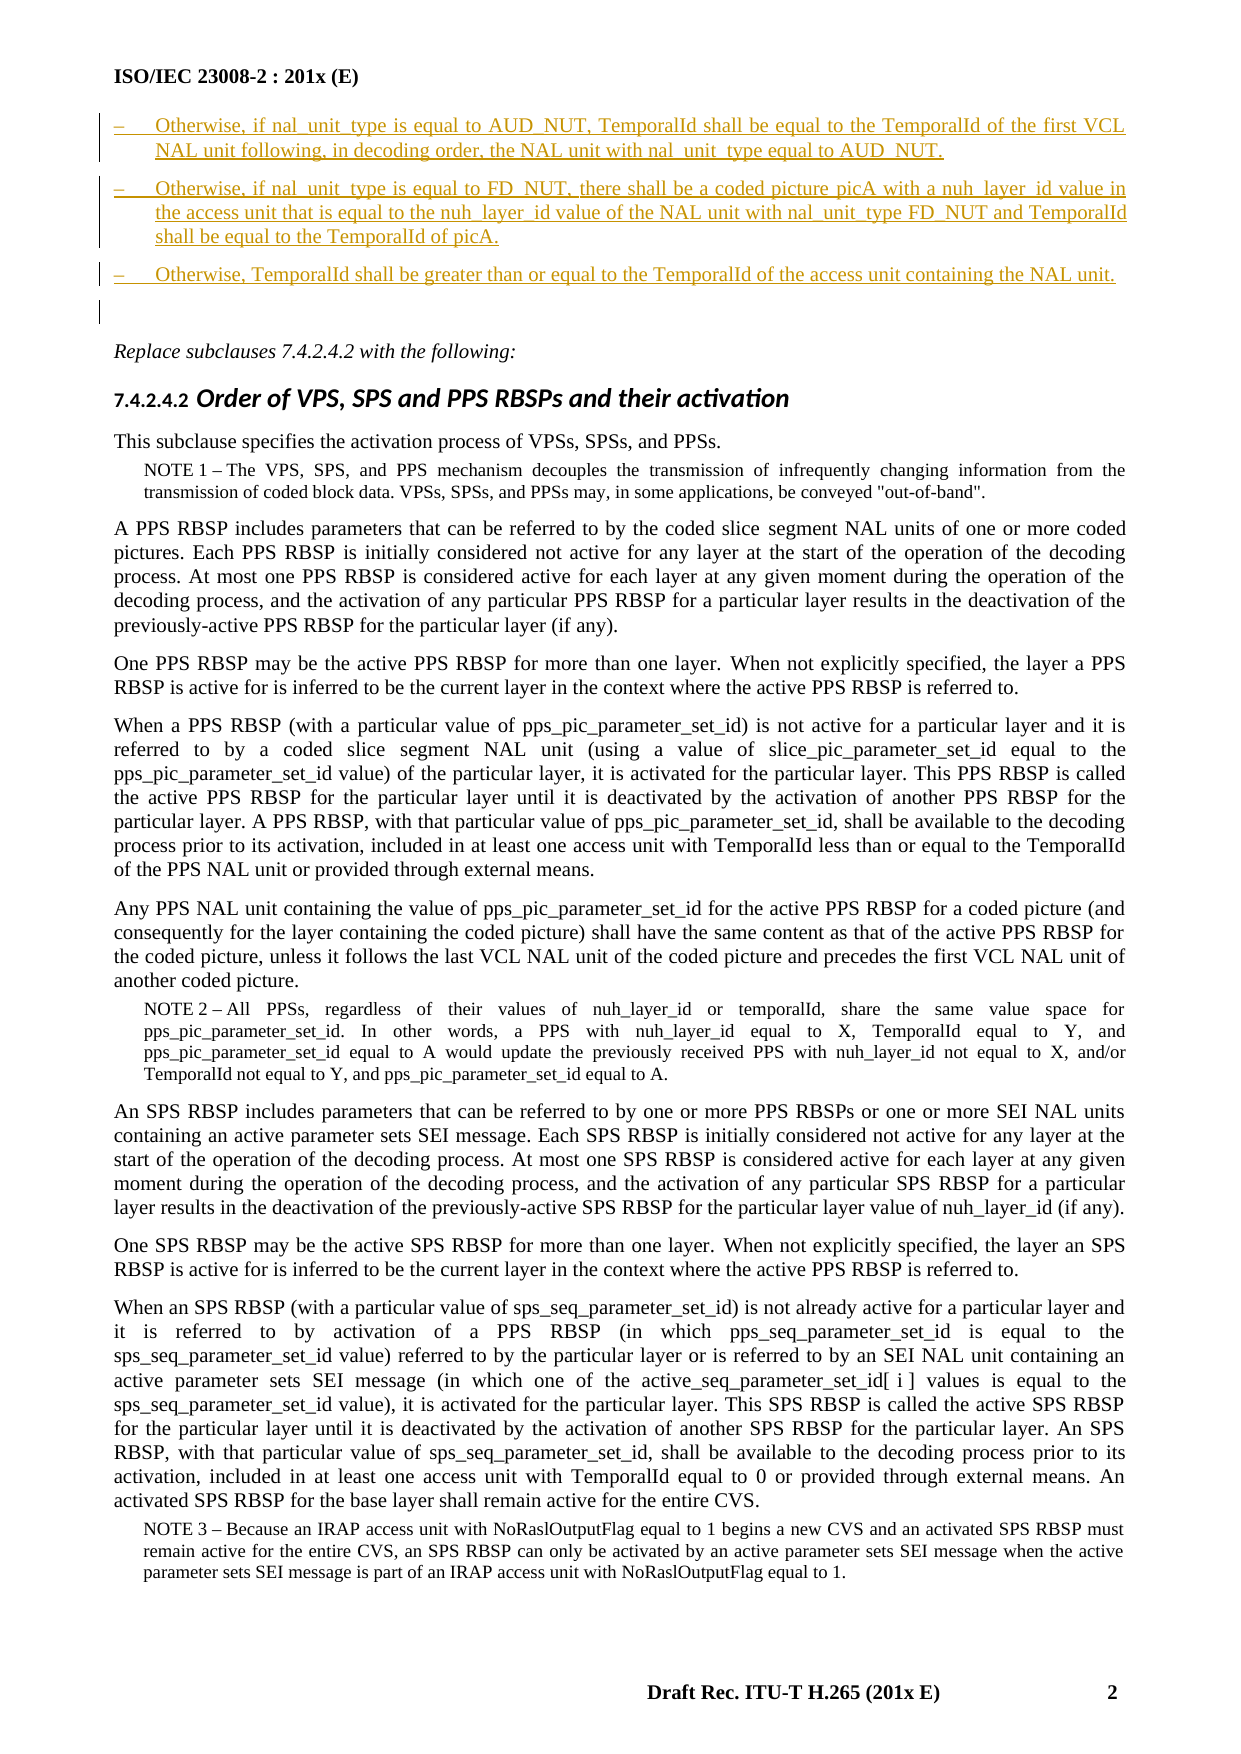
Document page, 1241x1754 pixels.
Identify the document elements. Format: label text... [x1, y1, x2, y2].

list One SPS RBSP may be the active SPS RBSP for more than one layer. When not explicitly specified, the layer an SPS RBSP is active for is inferred to be the current layer in the context where the active PPS RBSP is referred to. [113, 1233, 1127, 1281]
list A PPS RBSP includes parameters that can be referred to by the coded slice segment NAL units of one or more coded pictures. Each PPS RBSP is initially considered not active for any layer at the start of the operation of the decoding process. At most one PPS RBSP is considered active for each layer at any given moment during the operation of the decoding process, and the activation of any particular PPS RBSP for a particular layer results in the deactivation of the previously-active PPS RBSP for the particular layer (if any). [113, 516, 1127, 637]
list One PPS RBSP may be the active PPS RBSP for more than one layer. When not explicitly specified, the layer a PPS RBSP is active for is inferred to be the current layer in the context where the active PPS RBSP is referred to. [113, 651, 1127, 699]
list When an SPS RBSP (with a particular value of sps_seq_parameter_set_id) is not already active for a particular layer and it is referred to by activation of a PPS RBSP (in which pps_seq_parameter_set_id is equal to the sps_seq_parameter_set_id value) referred to by the particular layer or is referred to by an SEI NAL unit containing an active parameter sets SEI message (in which one of the active_seq_parameter_set_id[ i ] values is equal to the sps_seq_parameter_set_id value), it is activated for the particular layer. This SPS RBSP is called the active SPS RBSP for the particular layer until it is deactivated by the activation of another SPS RBSP for the particular layer. An SPS RBSP, with that particular value of sps_seq_parameter_set_id, shall be available to the decoding process prior to its activation, included in at least one access unit with TemporalId equal to 0 or provided through external means. An activated SPS RBSP for the base layer shall remain active for the entire CVS. [113, 1295, 1127, 1512]
text This subclause specifies the activation process of VPSs, SPSs, and PPSs. [113, 429, 1127, 453]
text Replace subclauses 7.4.2.4.2 with the following: [113, 338, 1127, 363]
list When a PPS RBSP (with a particular value of pps_pic_parameter_set_id) is not active for a particular layer and it is referred to by a coded slice segment NAL unit (using a value of slice_pic_parameter_set_id equal to the pps_pic_parameter_set_id value) of the particular layer, it is activated for the particular layer. This PPS RBSP is called the active PPS RBSP for the particular layer until it is deactivated by the activation of another PPS RBSP for the particular layer. A PPS RBSP, with that particular value of pps_pic_parameter_set_id, shall be available to the decoding process prior to its activation, included in at least one access unit with TemporalId less than or equal to the TemporalId of the PPS NAL unit or provided through external means. [113, 713, 1127, 881]
text NOTE 2 – All PPSs, regardless of their values of nuh_layer_id or temporalId, share the same value space for pps_pic_parameter_set_id. In other words, a PPS with nuh_layer_id equal to X, TemporalId equal to Y, and pps_pic_parameter_set_id equal to A would update the previously received PPS with nuh_layer_id not equal to X, and/or TemporalId not equal to Y, and pps_pic_parameter_set_id equal to A. [143, 998, 1127, 1084]
text NOTE 1 – The VPS, SPS, and PPS mechanism decouples the transmission of infrequently changing information from the transmission of coded block data. VPSs, SPSs, and PPSs may, in some applications, be conveyed "out-of-band". [143, 459, 1127, 502]
list NOTE 3 – Because an IRAP access unit with NoRaslOutputFlag equal to 1 begins a new CVS and an activated SPS RBSP must remain active for the entire CVS, an SPS RBSP can only be activated by an active parameter sets SEI message when the active parameter sets SEI message is part of an IRAP access unit with NoRaslOutputFlag equal to 1. [143, 1518, 1127, 1583]
list An SPS RBSP includes parameters that can be referred to by one or more PPS RBSPs or one or more SEI NAL units containing an active parameter sets SEI message. Each SPS RBSP is initially considered not active for any layer at the start of the operation of the decoding process. At most one SPS RBSP is considered active for each layer at any given moment during the operation of the decoding process, and the activation of any particular SPS RBSP for a particular layer results in the deactivation of the previously-active SPS RBSP for the particular layer value of nuh_layer_id (if any). [113, 1098, 1127, 1219]
subtitle Order of VPS, SPS and PPS RBSPs and their activation [113, 381, 1127, 414]
list Any PPS NAL unit containing the value of pps_pic_parameter_set_id for the active PPS RBSP for a coded picture (and consequently for the layer containing the coded picture) shall have the same content as that of the active PPS RBSP for the coded picture, unless it follows the last VCL NAL unit of the coded picture and precedes the first VCL NAL unit of another coded picture. [113, 896, 1127, 992]
